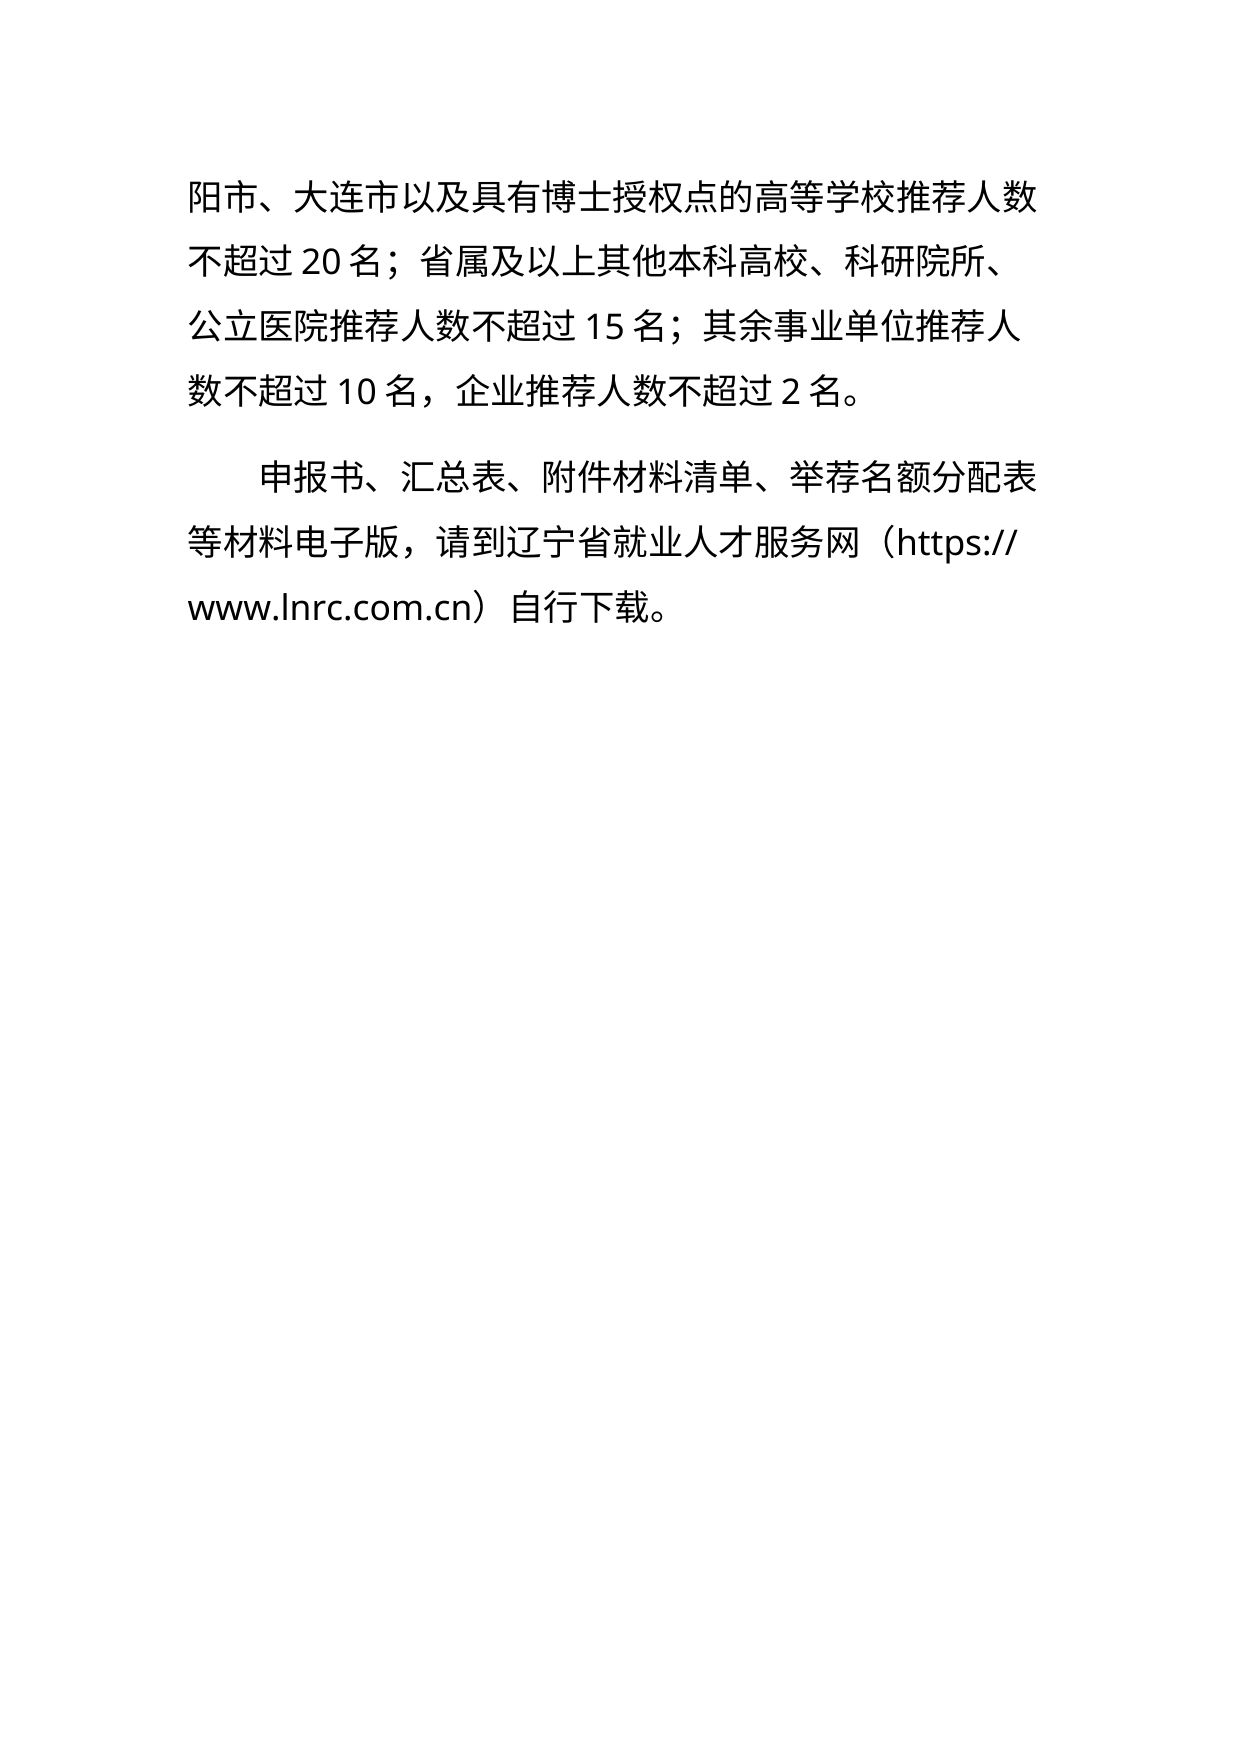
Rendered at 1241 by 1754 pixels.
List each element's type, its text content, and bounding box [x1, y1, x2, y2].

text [187, 162, 1053, 422]
text 申报书、汇总表、附件材料清单、举荐名额分配表等材料电子版，请到辽宁省就业人才服务网（https://www.lnrc.com.cn）自行下载。 [187, 443, 1053, 638]
